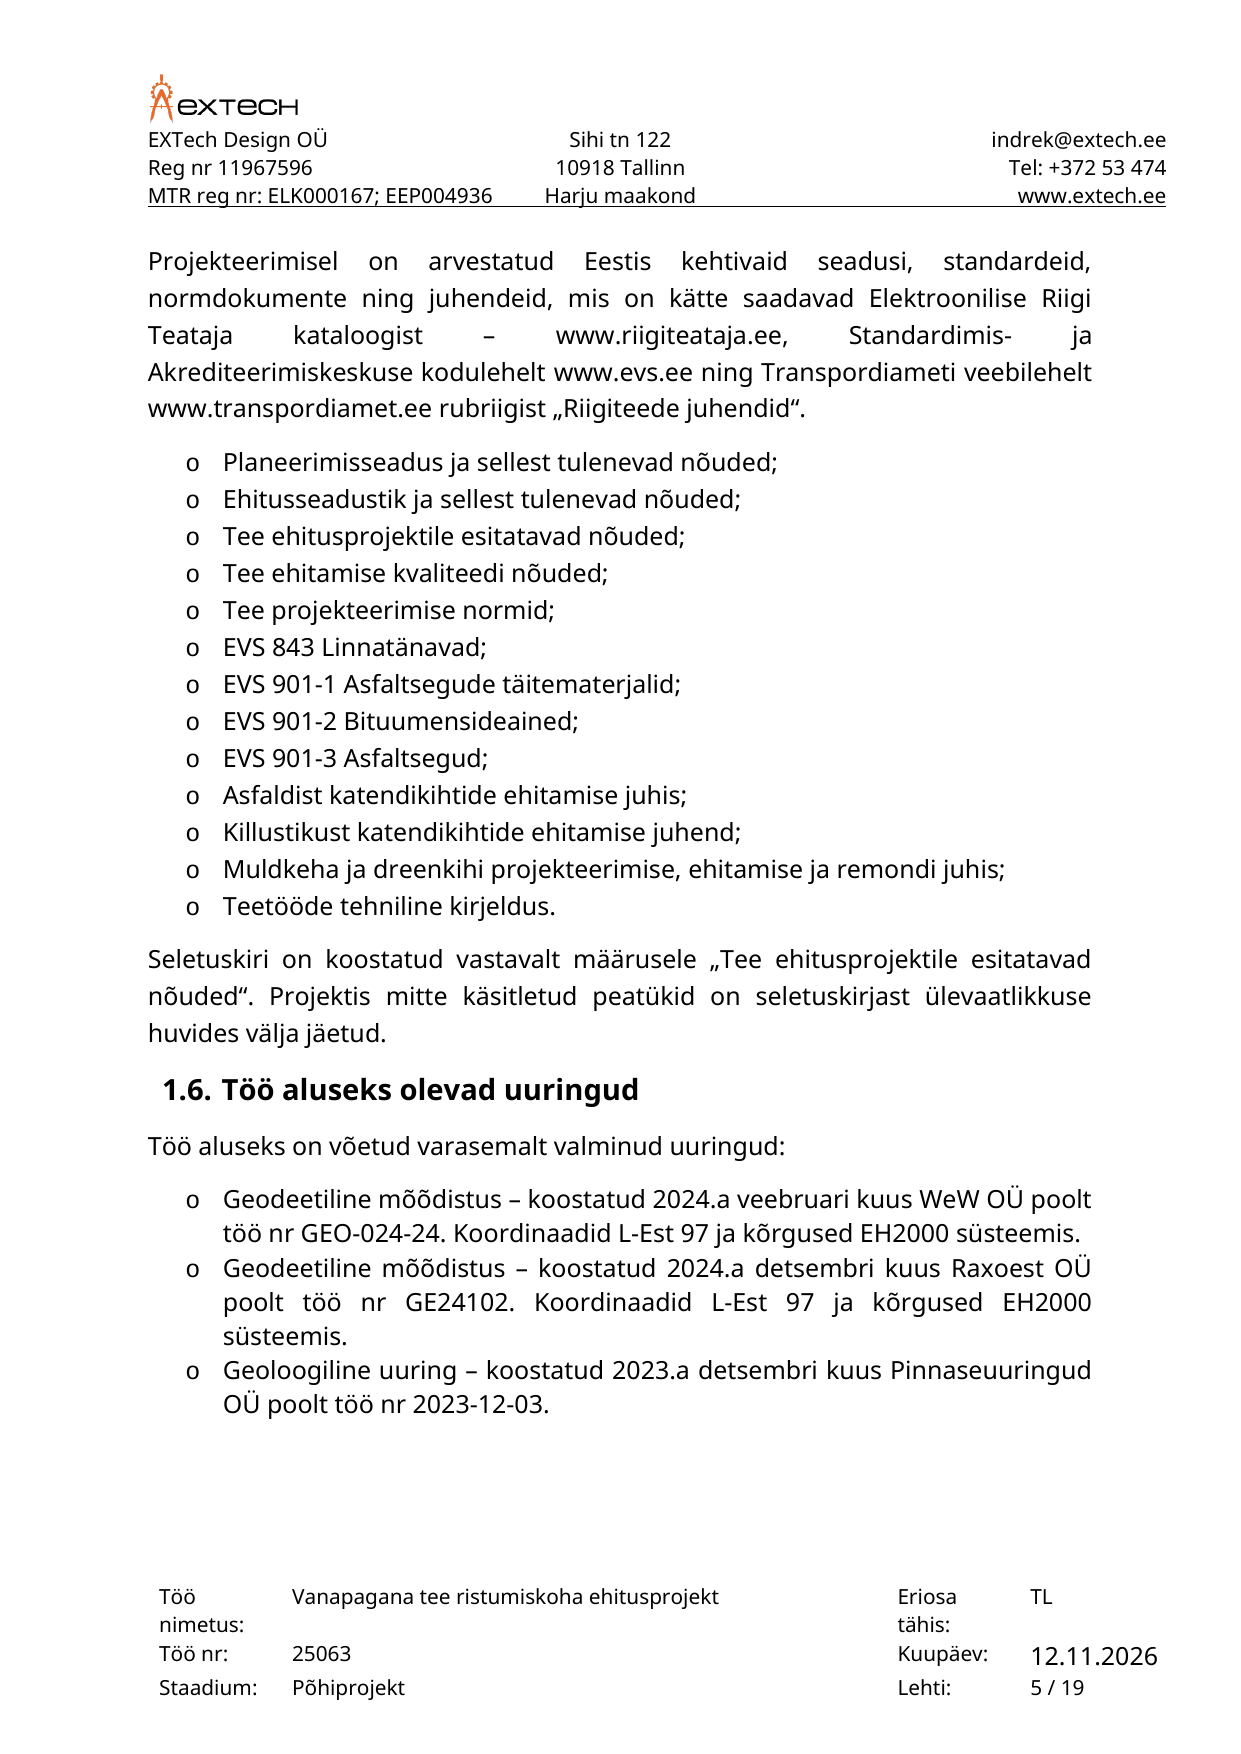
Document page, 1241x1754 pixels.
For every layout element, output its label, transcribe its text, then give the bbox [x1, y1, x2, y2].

list Tee projekteerimise normid; [185, 592, 1093, 627]
list Muldkeha ja dreenkihi projekteerimise, ehitamise ja remondi juhis; [185, 851, 1093, 886]
text Töö aluseks on võetud varasemalt valminud uuringud: [148, 1128, 1093, 1162]
list Killustikust katendikihtide ehitamise juhend; [185, 814, 1093, 849]
list Geodeetiline mõõdistus – koostatud 2024.a detsembri kuus Raxoest OÜ poolt töö nr GE24102. Koordinaadid L-Est 97 ja kõrgused EH2000 süsteemis. [185, 1250, 1093, 1353]
list Tee ehitamise kvaliteedi nõuded; [185, 556, 1093, 590]
subtitle Töö aluseks olevad uuringud [162, 1069, 1093, 1109]
list EVS 843 Linnatänavad; [185, 629, 1093, 664]
list Planeerimisseadus ja sellest tulenevad nõuded; [185, 444, 1093, 479]
list Geoloogiline uuring – koostatud 2023.a detsembri kuus Pinnaseuuringud OÜ poolt töö nr 2023-12-03. [185, 1353, 1093, 1421]
picture [147, 73, 300, 125]
list Teetööde tehniline kirjeldus. [185, 888, 1093, 923]
list EVS 901-3 Asfaltsegud; [185, 740, 1093, 775]
list EVS 901-1 Asfaltsegude täitematerjalid; [185, 666, 1093, 701]
list EVS 901-2 Bituumensideained; [185, 703, 1093, 738]
text Projekteerimisel on arvestatud Eestis kehtivaid seadusi, standardeid, normdokumente ning juhendeid, mis on kätte saadavad Elektroonilise Riigi Teataja kataloogist – www.riigiteataja.ee, Standardimis- ja Akrediteerimiskeskuse kodulehelt www.evs.ee ning Transpordiameti veebilehelt www.transpordiamet.ee rubriigist „Riigiteede juhendid“. [148, 244, 1093, 425]
text Seletuskiri on koostatud vastavalt määrusele „Tee ehitusprojektile esitatavad nõuded“. Projektis mitte käsitletud peatükid on seletuskirjast ülevaatlikkuse huvides välja jäetud. [148, 942, 1093, 1049]
list Ehitusseadustik ja sellest tulenevad nõuded; [185, 482, 1093, 516]
list Tee ehitusprojektile esitatavad nõuded; [185, 518, 1093, 553]
list Asfaldist katendikihtide ehitamise juhis; [185, 777, 1093, 812]
list Geodeetiline mõõdistus – koostatud 2024.a veebruari kuus WeW OÜ poolt töö nr GEO-024-24. Koordinaadid L-Est 97 ja kõrgused EH2000 süsteemis. [185, 1182, 1093, 1250]
